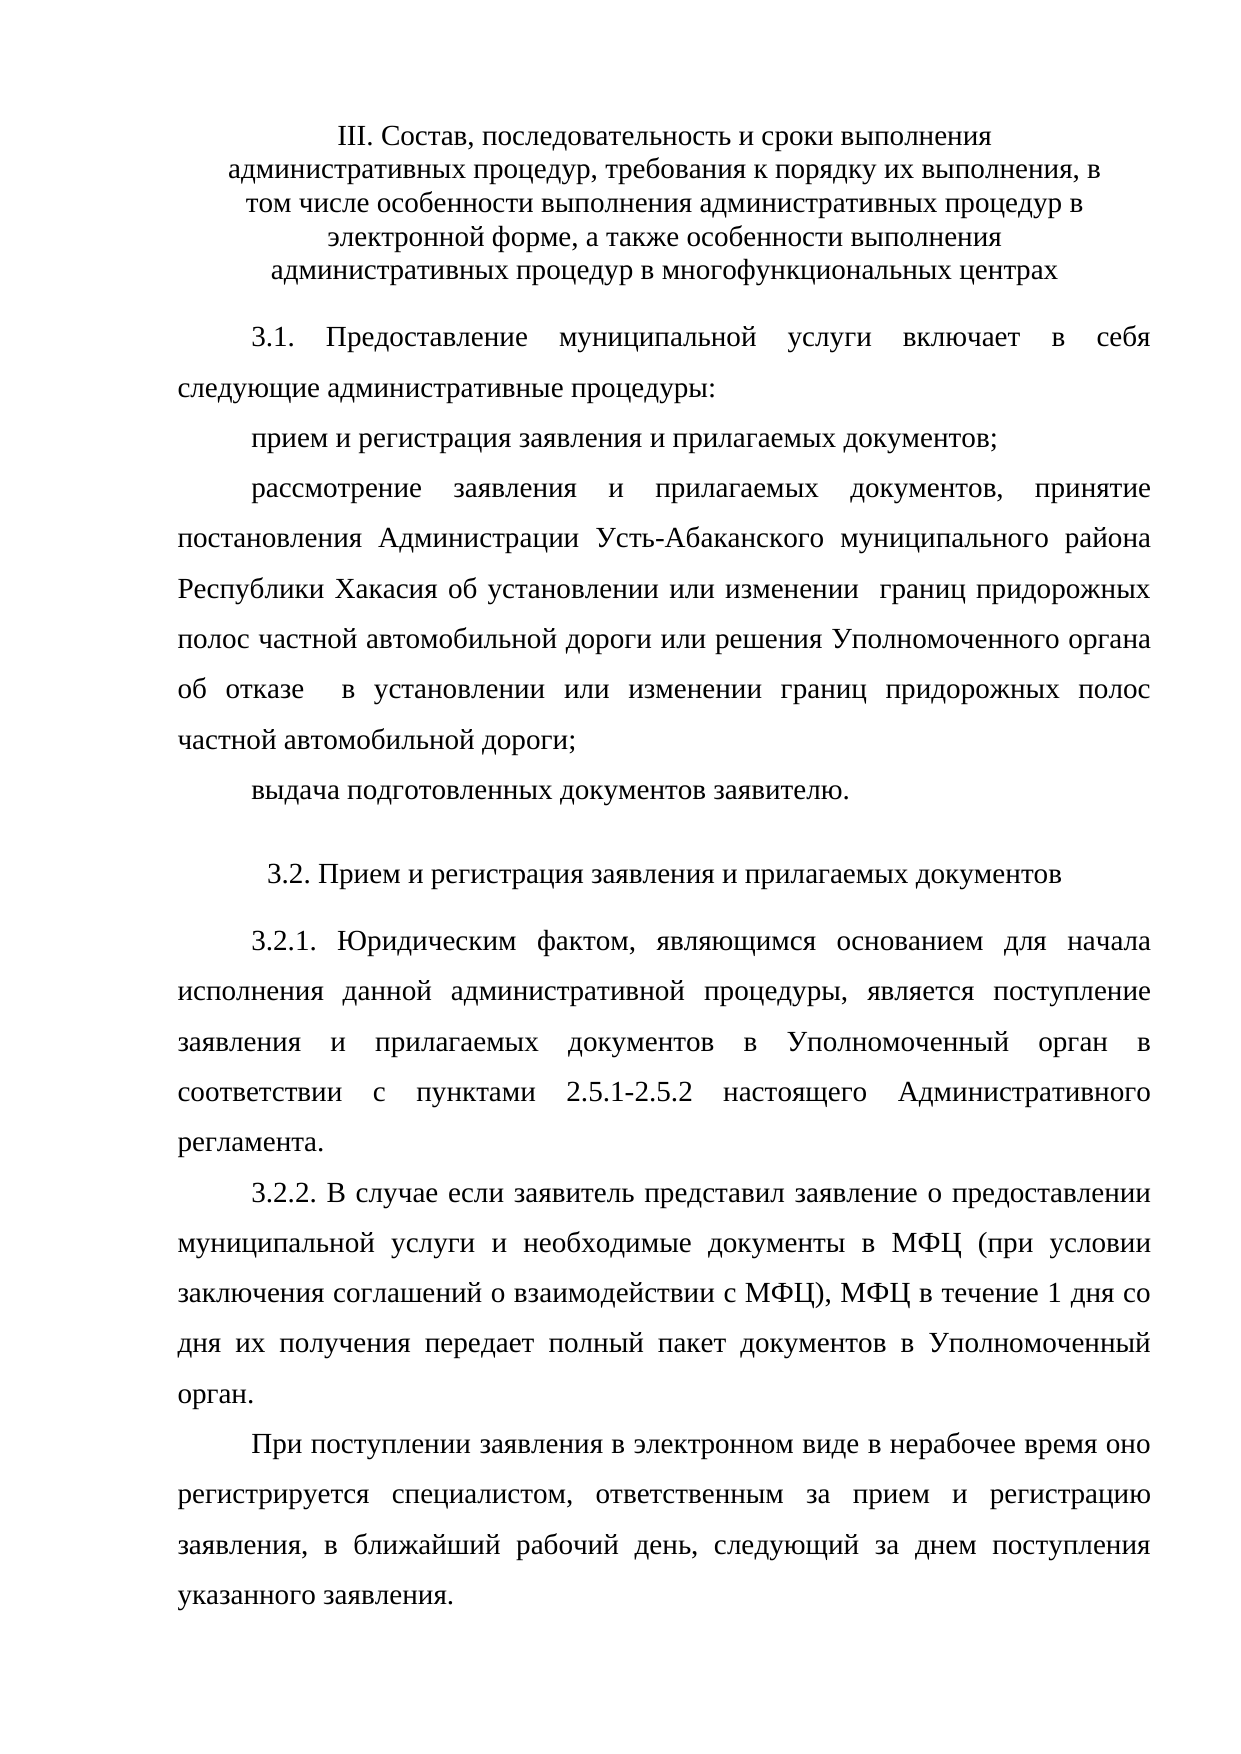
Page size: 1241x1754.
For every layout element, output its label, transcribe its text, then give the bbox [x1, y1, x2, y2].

text выдача подготовленных документов заявителю. [177, 772, 1152, 806]
text При поступлении заявления в электронном виде в нерабочее время оно регистрируется специалистом, ответственным за прием и регистрацию заявления, в ближайший рабочий день, следующий за днем поступления указанного заявления. [177, 1426, 1152, 1611]
text 3.1. Предоставление муниципальной услуги включает в себя следующие административные процедуры: [177, 319, 1152, 403]
text 3.2.1. Юридическим фактом, являющимся основанием для начала исполнения данной административной процедуры, является поступление заявления и прилагаемых документов в Уполномоченный орган в соответствии с пунктами 2.5.1-2.5.2 настоящего Административного регламента. [177, 923, 1152, 1158]
text 3.2. Прием и регистрация заявления и прилагаемых документов [222, 856, 1107, 889]
text прием и регистрация заявления и прилагаемых документов; [177, 420, 1152, 453]
text 3.2.2. В случае если заявитель представил заявление о предоставлении муниципальной услуги и необходимые документы в МФЦ (при условии заключения соглашений о взаимодействии с МФЦ), МФЦ в течение 1 дня со дня их получения передает полный пакет документов в Уполномоченный орган. [177, 1175, 1152, 1409]
text III. Состав, последовательность и сроки выполнения административных процедур, требования к порядку их выполнения, в том числе особенности выполнения административных процедур в электронной форме, а также особенности выполнения административных процедур в многофункциональных центрах [222, 118, 1107, 286]
text рассмотрение заявления и прилагаемых документов, принятие постановления Администрации Усть-Абаканского муниципального района Республики Хакасия об установлении или изменении границ придорожных полос частной автомобильной дороги или решения Уполномоченного органа об отказе в установлении или изменении границ придорожных полос частной автомобильной дороги; [177, 470, 1152, 755]
